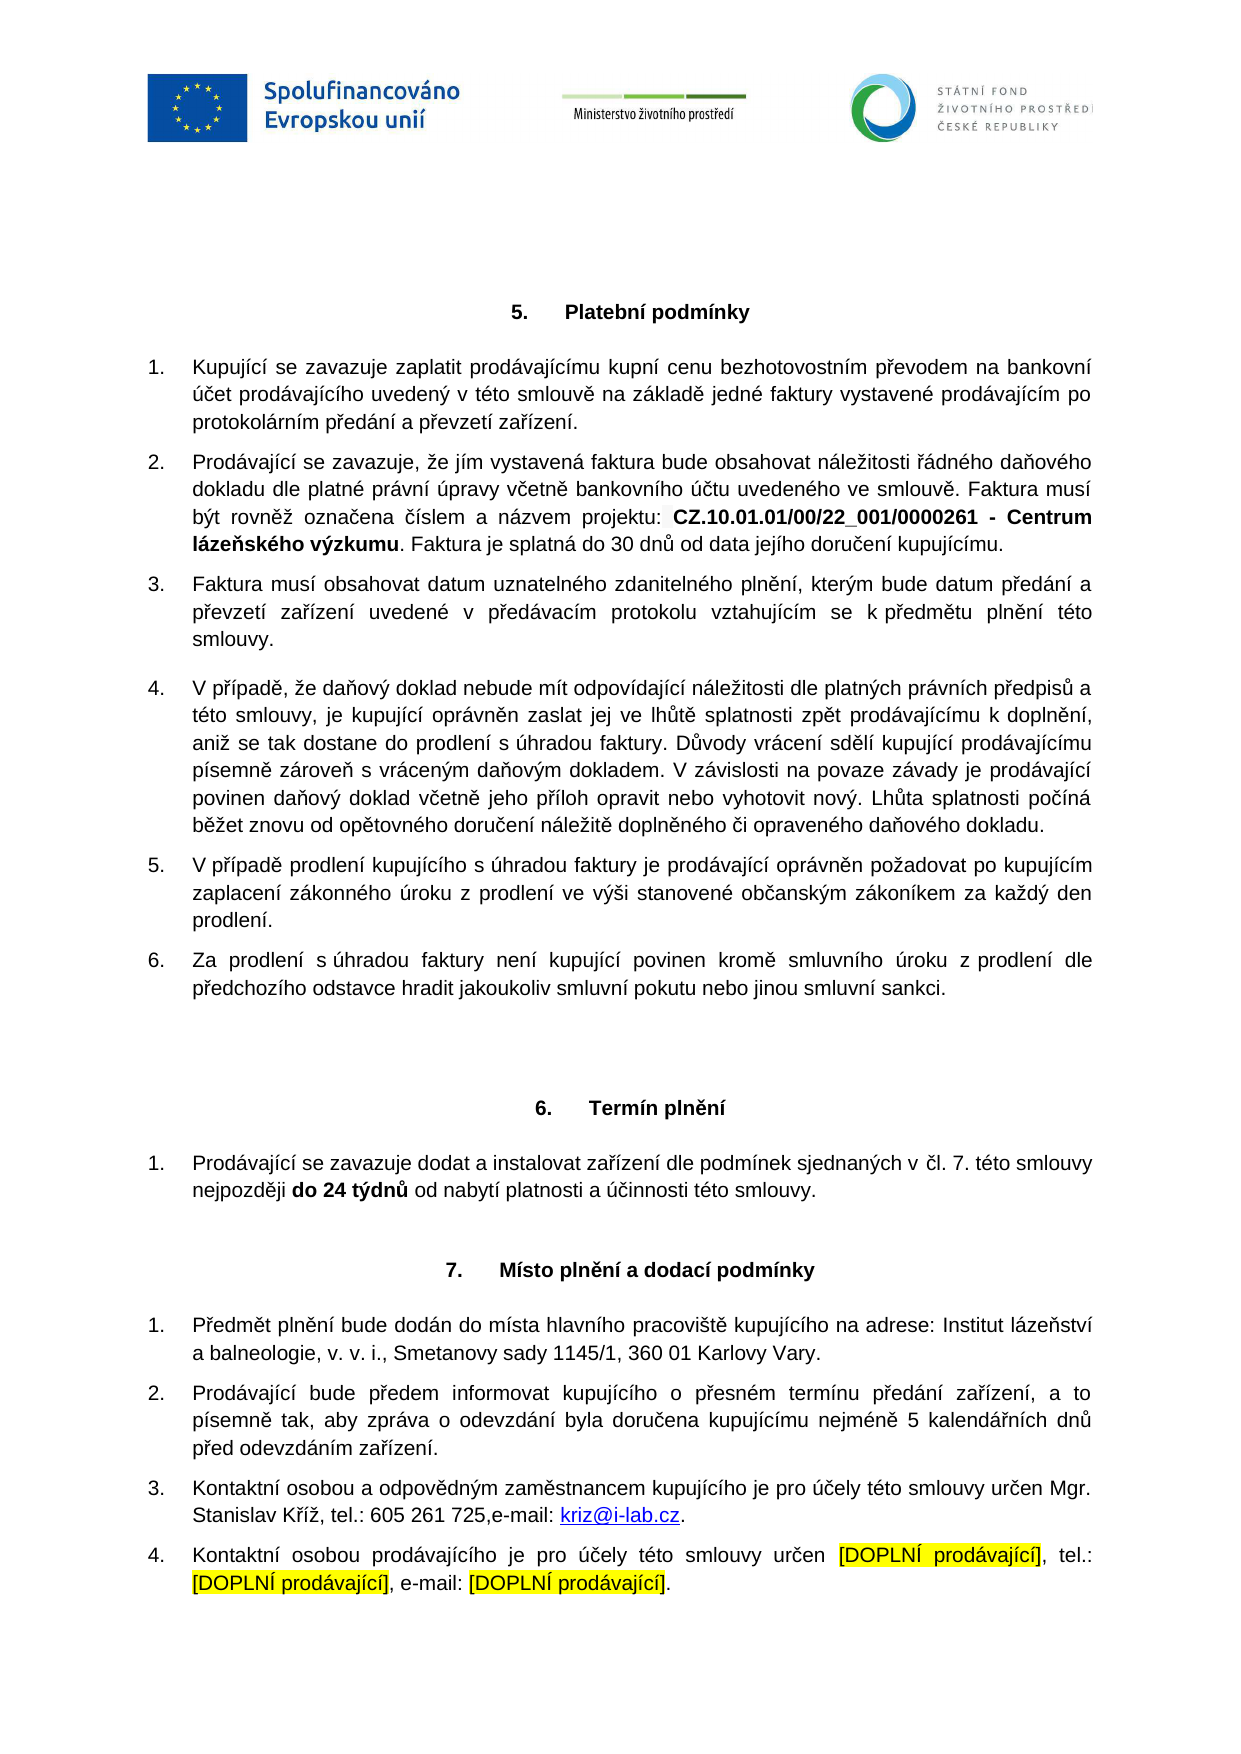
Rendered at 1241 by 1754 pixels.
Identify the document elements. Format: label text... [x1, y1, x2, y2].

list Kupující se zavazuje zaplatit prodávajícímu kupní cenu bezhotovostním převodem na bankovní účet prodávajícího uvedený v této smlouvě na základě jedné faktury vystavené prodávajícím po protokolárním předání a převzetí zařízení. [148, 354, 1093, 433]
list Místo plnění a dodací podmínky [183, 1258, 1093, 1282]
list Za prodlení s úhradou faktury není kupující povinen kromě smluvního úroku z prodlení dle předchozího odstavce hradit jakoukoliv smluvní pokutu nebo jinou smluvní sankci. [148, 948, 1093, 999]
list Prodávající bude předem informovat kupujícího o přesném termínu předání zařízení, a to písemně tak, aby zpráva o odevzdání byla doručena kupujícímu nejméně 5 kalendářních dnů před odevzdáním zařízení. [148, 1380, 1093, 1459]
list Kontaktní osobou a odpovědným zaměstnancem kupujícího je pro účely této smlouvy určen Mgr. Stanislav Kříž, tel.: 605 261 725,e-mail: kriz@i-lab.cz. [148, 1475, 1093, 1527]
list Prodávající se zavazuje dodat a instalovat zařízení dle podmínek sjednaných v čl. 7. této smlouvy nejpozději do 24 týdnů od nabytí platnosti a účinnosti této smlouvy. [148, 1150, 1093, 1202]
list Faktura musí obsahovat datum uznatelného zdanitelného plnění, kterým bude datum předání a převzetí zařízení uvedené v předávacím protokolu vztahujícím se k předmětu plnění této smlouvy. [148, 572, 1093, 651]
list V případě prodlení kupujícího s úhradou faktury je prodávající oprávněn požadovat po kupujícím zaplacení zákonného úroku z prodlení ve výši stanovené občanským zákoníkem za každý den prodlení. [148, 853, 1093, 932]
list Kontaktní osobou prodávajícího je pro účely této smlouvy určen [DOPLNÍ prodávající], tel.: [DOPLNÍ prodávající], e-mail: [DOPLNÍ prodávající]. [148, 1543, 1093, 1594]
list Předmět plnění bude dodán do místa hlavního pracoviště kupujícího na adrese: Institut lázeňství a balneologie, v. v. i., Smetanovy sady 1145/1, 360 01 Karlovy Vary. [148, 1313, 1093, 1364]
list Prodávající se zavazuje, že jím vystavená faktura bude obsahovat náležitosti řádného daňového dokladu dle platné právní úpravy včetně bankovního účtu uvedeného ve smlouvě. Faktura musí být rovněž označena číslem a názvem projektu: CZ.10.01.01/00/22_001/0000261 - Centrum lázeňského výzkumu. Faktura je splatná do 30 dnů od data jejího doručení kupujícímu. [148, 449, 1093, 556]
list V případě, že daňový doklad nebude mít odpovídající náležitosti dle platných právních předpisů a této smlouvy, je kupující oprávněn zaslat jej ve lhůtě splatnosti zpět prodávajícímu k doplnění, aniž se tak dostane do prodlení s úhradou faktury. Důvody vrácení sdělí kupující prodávajícímu písemně zároveň s vráceným daňovým dokladem. V závislosti na povaze závady je prodávající povinen daňový doklad včetně jeho příloh opravit nebo vyhotovit nový. Lhůta splatnosti počíná běžet znovu od opětovného doručení náležitě doplněného či opraveného daňového dokladu. [148, 675, 1093, 837]
list Platební podmínky [183, 299, 1093, 323]
list Termín plnění [183, 1095, 1093, 1119]
